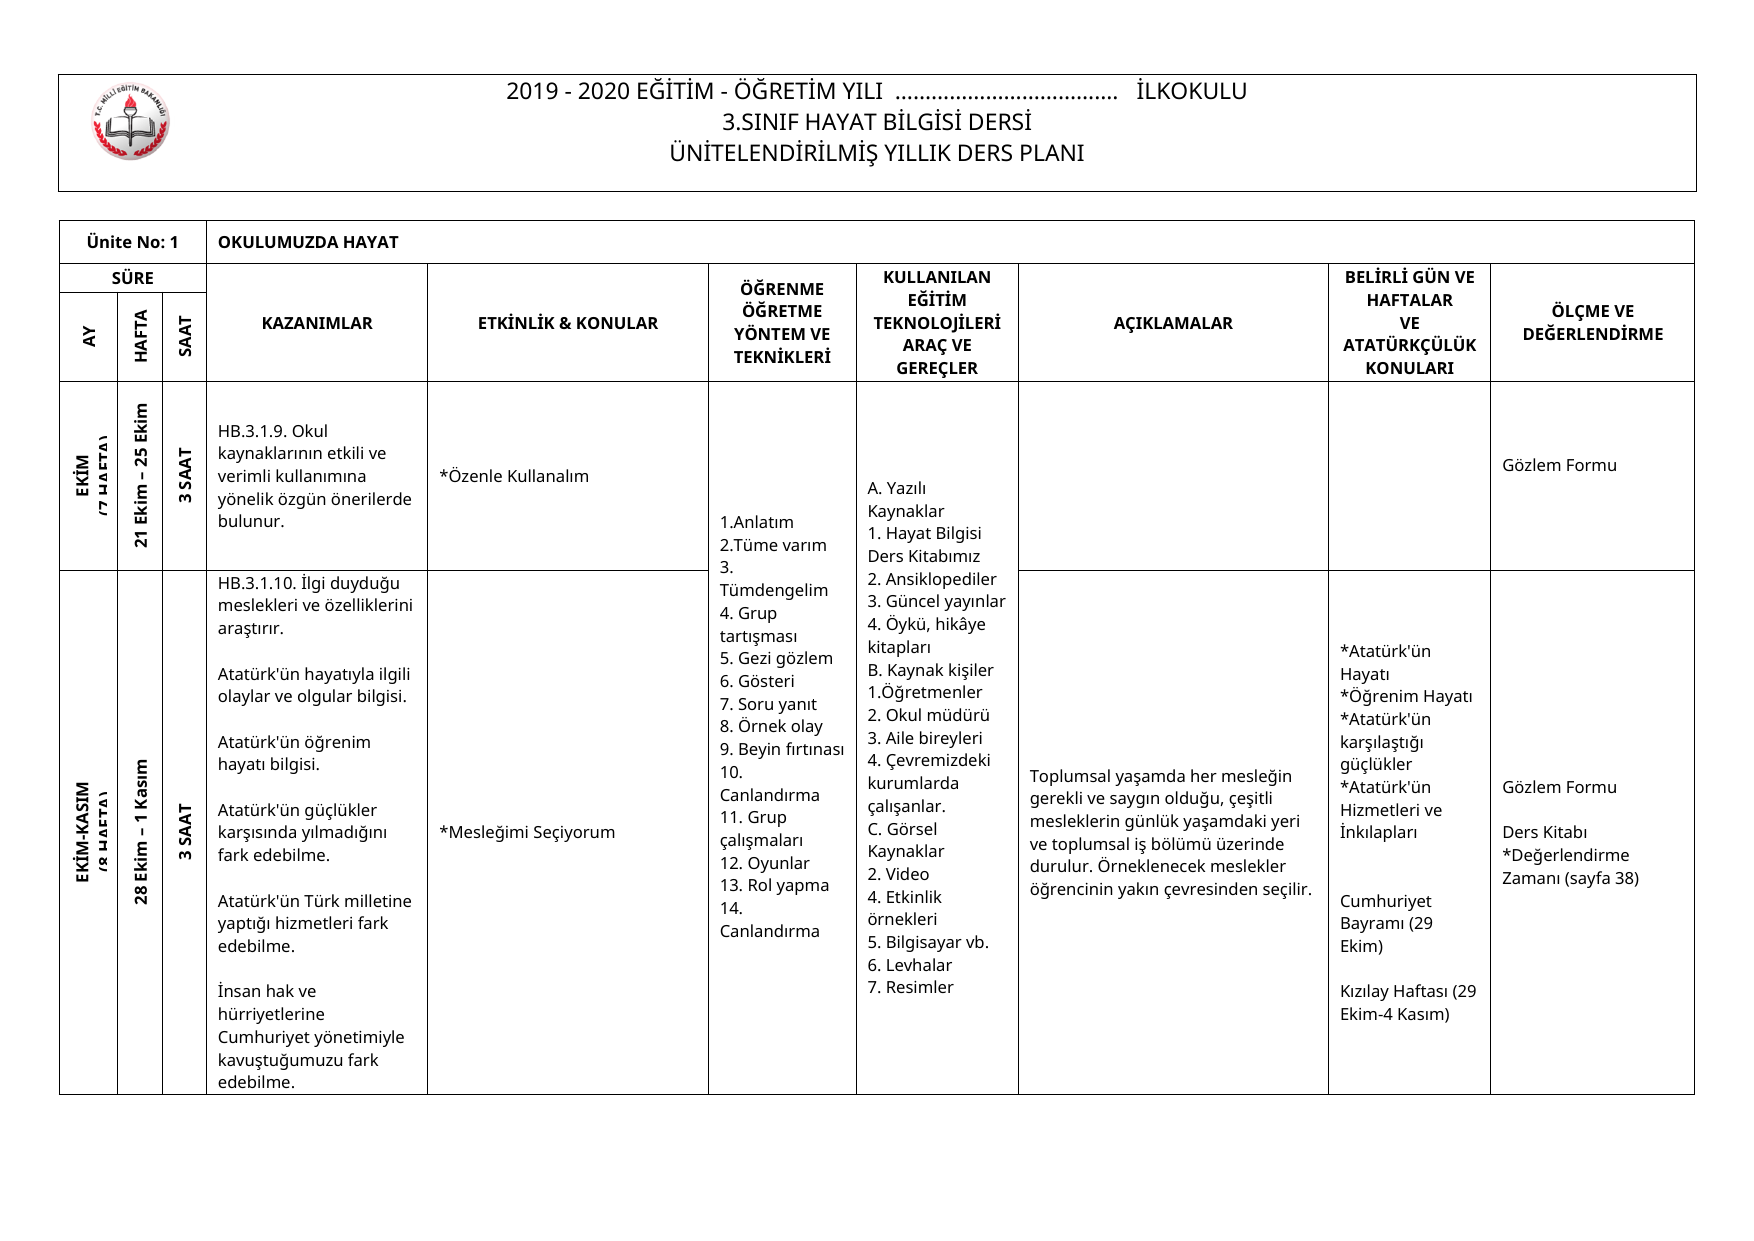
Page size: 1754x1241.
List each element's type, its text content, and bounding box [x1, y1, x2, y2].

table_cell HB.3.1.10. İlgi duyduğu meslekleri ve özelliklerini araştırır. Atatürk'ün hayatıyla ilgili olaylar ve olgular bilgisi. Atatürk'ün öğrenim hayatı bilgisi. Atatürk'ün güçlükler karşısında yılmadığını fark edebilme. Atatürk'ün Türk milletine yaptığı hizmetleri fark edebilme. İnsan hak ve hürriyetlerine Cumhuriyet yönetimiyle kavuştuğumuzu fark edebilme. [207, 571, 427, 1093]
table_cell ÖLÇME VE DEĞERLENDİRME [1491, 264, 1694, 381]
table_cell *Atatürk'ün Hayatı *Öğrenim Hayatı *Atatürk'ün karşılaştığı güçlükler *Atatürk'ün Hizmetleri ve İnkılapları Cumhuriyet Bayramı (29 Ekim) Kızılay Haftası (29 Ekim-4 Kasım) [1329, 571, 1490, 1093]
table_cell A. Yazılı Kaynaklar 1. Hayat Bilgisi Ders Kitabımız 2. Ansiklopediler 3. Güncel yayınlar 4. Öykü, hikâye kitapları B. Kaynak kişiler 1.Öğretmenler 2. Okul müdürü 3. Aile bireyleri 4. Çevremizdeki kurumlarda çalışanlar. C. Görsel Kaynaklar 2. Video 4. Etkinlik örnekleri 5. Bilgisayar vb. 6. Levhalar 7. Resimler [857, 382, 1018, 1093]
table_cell AY [60, 293, 117, 381]
table_cell EKİM-KASIM (8.HAFTA) [60, 571, 117, 1093]
table_cell KAZANIMLAR [207, 264, 427, 381]
table_cell SÜRE [60, 264, 206, 292]
table_cell KULLANILAN EĞİTİM TEKNOLOJİLERİ ARAÇ VE GEREÇLER [857, 264, 1018, 381]
table_cell Gözlem Formu Ders Kitabı *Değerlendirme Zamanı (sayfa 38) [1491, 571, 1694, 1093]
table_cell Toplumsal yaşamda her mesleğin gerekli ve saygın olduğu, çeşitli mesleklerin günlük yaşamdaki yeri ve toplumsal iş bölümü üzerinde durulur. Örneklenecek meslekler öğrencinin yakın çevresinden seçilir. [1019, 571, 1328, 1093]
table_cell BELİRLİ GÜN VE HAFTALAR VE ATATÜRKÇÜLÜK KONULARI [1329, 264, 1490, 381]
table_cell ETKİNLİK & KONULAR [428, 264, 708, 381]
table_header OKULUMUZDA HAYAT [207, 221, 1694, 263]
table_cell AÇIKLAMALAR [1019, 264, 1328, 381]
table_cell *Özenle Kullanalım [428, 382, 708, 570]
picture [85, 77, 175, 167]
table_header Ünite No: 1 [60, 221, 206, 263]
table_cell EKİM (7.HAFTA) [60, 382, 117, 570]
table_cell [1329, 382, 1490, 570]
table_cell 21 Ekim – 25 Ekim [118, 382, 162, 570]
table_cell SAAT [163, 293, 206, 381]
table_cell HB.3.1.9. Okul kaynaklarının etkili ve verimli kullanımına yönelik özgün önerilerde bulunur. [207, 382, 427, 570]
table_cell [1019, 382, 1328, 570]
table_cell Gözlem Formu [1491, 382, 1694, 570]
table_cell ÖĞRENME ÖĞRETME YÖNTEM VE TEKNİKLERİ [709, 264, 856, 381]
table_cell *Mesleğimi Seçiyorum [428, 571, 708, 1093]
table_cell 3 SAAT [163, 382, 206, 570]
table_cell 28 Ekim – 1 Kasım [118, 571, 162, 1093]
table_cell HAFTA [118, 293, 162, 381]
table_cell 1.Anlatım 2.Tüme varım 3. Tümdengelim 4. Grup tartışması 5. Gezi gözlem 6. Gösteri 7. Soru yanıt 8. Örnek olay 9. Beyin fırtınası 10. Canlandırma 11. Grup çalışmaları 12. Oyunlar 13. Rol yapma 14. Canlandırma [709, 382, 856, 1093]
table_cell 3 SAAT [163, 571, 206, 1093]
